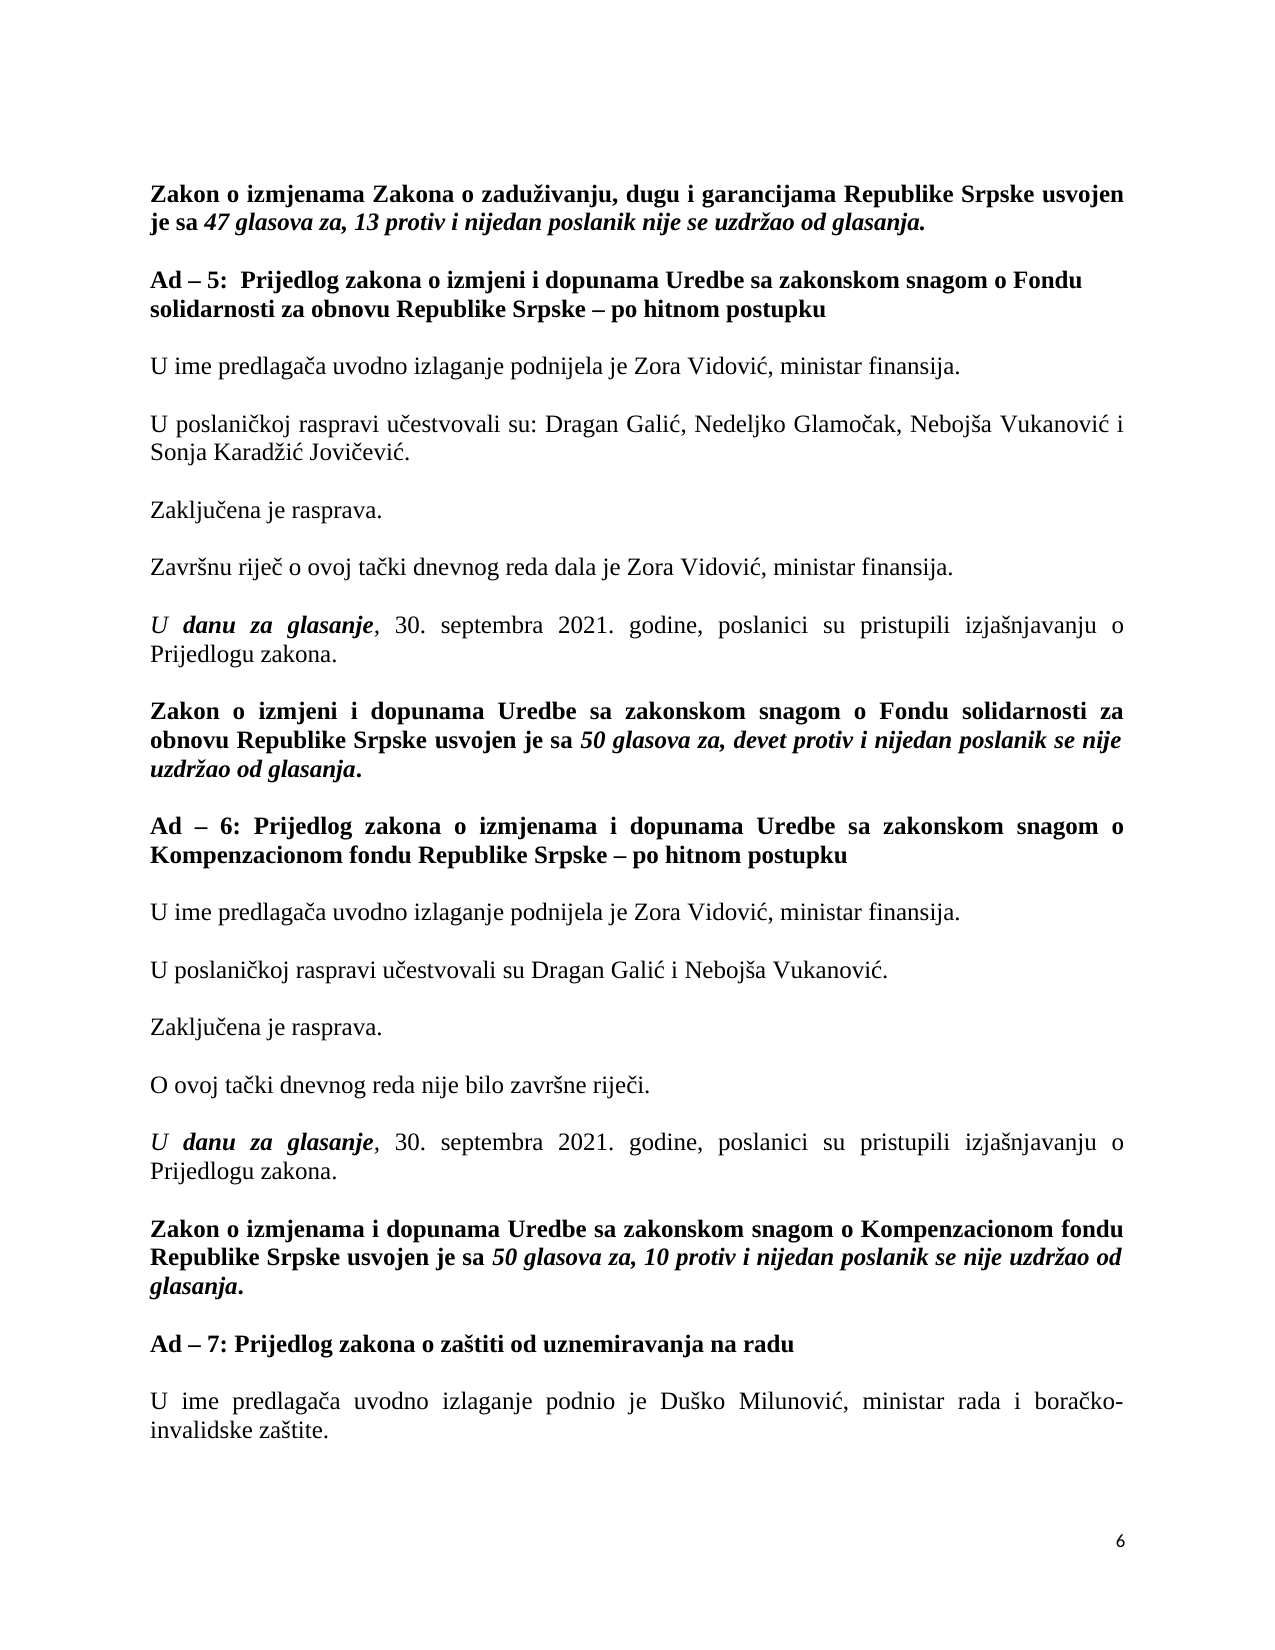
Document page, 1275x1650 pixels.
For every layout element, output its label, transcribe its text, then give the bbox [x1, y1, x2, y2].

text U ime predlagača uvodno izlaganje podnijela je Zora Vidović, ministar finansija. [150, 351, 1125, 380]
text U poslaničkoj raspravi učestvovali su Dragan Galić i Nebojša Vukanović. [150, 955, 1125, 984]
text U poslaničkoj raspravi učestvovali su: Dragan Galić, Nedeljko Glamočak, Nebojša Vukanović i Sonja Karadžić Jovičević. [150, 409, 1125, 466]
text U danu za glasanje, 30. septembra 2021. godine, poslanici su pristupili izjašnjavanju o Prijedlogu zakona. [150, 1127, 1125, 1185]
text U ime predlagača uvodno izlaganje podnijela je Zora Vidović, ministar finansija. [150, 897, 1125, 926]
text U ime predlagača uvodno izlaganje podnio je Duško Milunović, ministar rada i boračko-invalidske zaštite. [150, 1386, 1125, 1444]
text Zakon o izmjenama Zakona o zaduživanju, dugu i garancijama Republike Srpske usvojen je sa 47 glasova za, 13 protiv i nijedan poslanik nije se uzdržao od glasanja. [150, 179, 1125, 236]
text O ovoj tački dnevnog reda nije bilo završne riječi. [150, 1070, 1125, 1099]
text Zaključena je rasprava. [150, 495, 1125, 524]
text Ad – 6: Prijedlog zakona o izmjenama i dopunama Uredbe sa zakonskom snagom o Kompenzacionom fondu Republike Srpske – po hitnom postupku [150, 811, 1125, 869]
text Završnu riječ o ovoj tački dnevnog reda dala je Zora Vidović, ministar finansija. [150, 552, 1125, 581]
text Ad – 5: Prijedlog zakona o izmjeni i dopunama Uredbe sa zakonskom snagom o Fondu solidarnosti za obnovu Republike Srpske – po hitnom postupku [150, 265, 1125, 322]
text Ad – 7: Prijedlog zakona o zaštiti od uznemiravanja na radu [150, 1329, 1125, 1357]
text U danu za glasanje, 30. septembra 2021. godine, poslanici su pristupili izjašnjavanju o Prijedlogu zakona. [150, 610, 1125, 667]
text Zakon o izmjeni i dopunama Uredbe sa zakonskom snagom o Fondu solidarnosti za obnovu Republike Srpske usvojen je sa 50 glasova za, devet protiv i nijedan poslanik se nije uzdržao od glasanja. [150, 696, 1125, 782]
text Zakon o izmjenama i dopunama Uredbe sa zakonskom snagom o Kompenzacionom fondu Republike Srpske usvojen je sa 50 glasova za, 10 protiv i nijedan poslanik se nije uzdržao od glasanja. [150, 1214, 1125, 1300]
text Zaključena je rasprava. [150, 1012, 1125, 1041]
